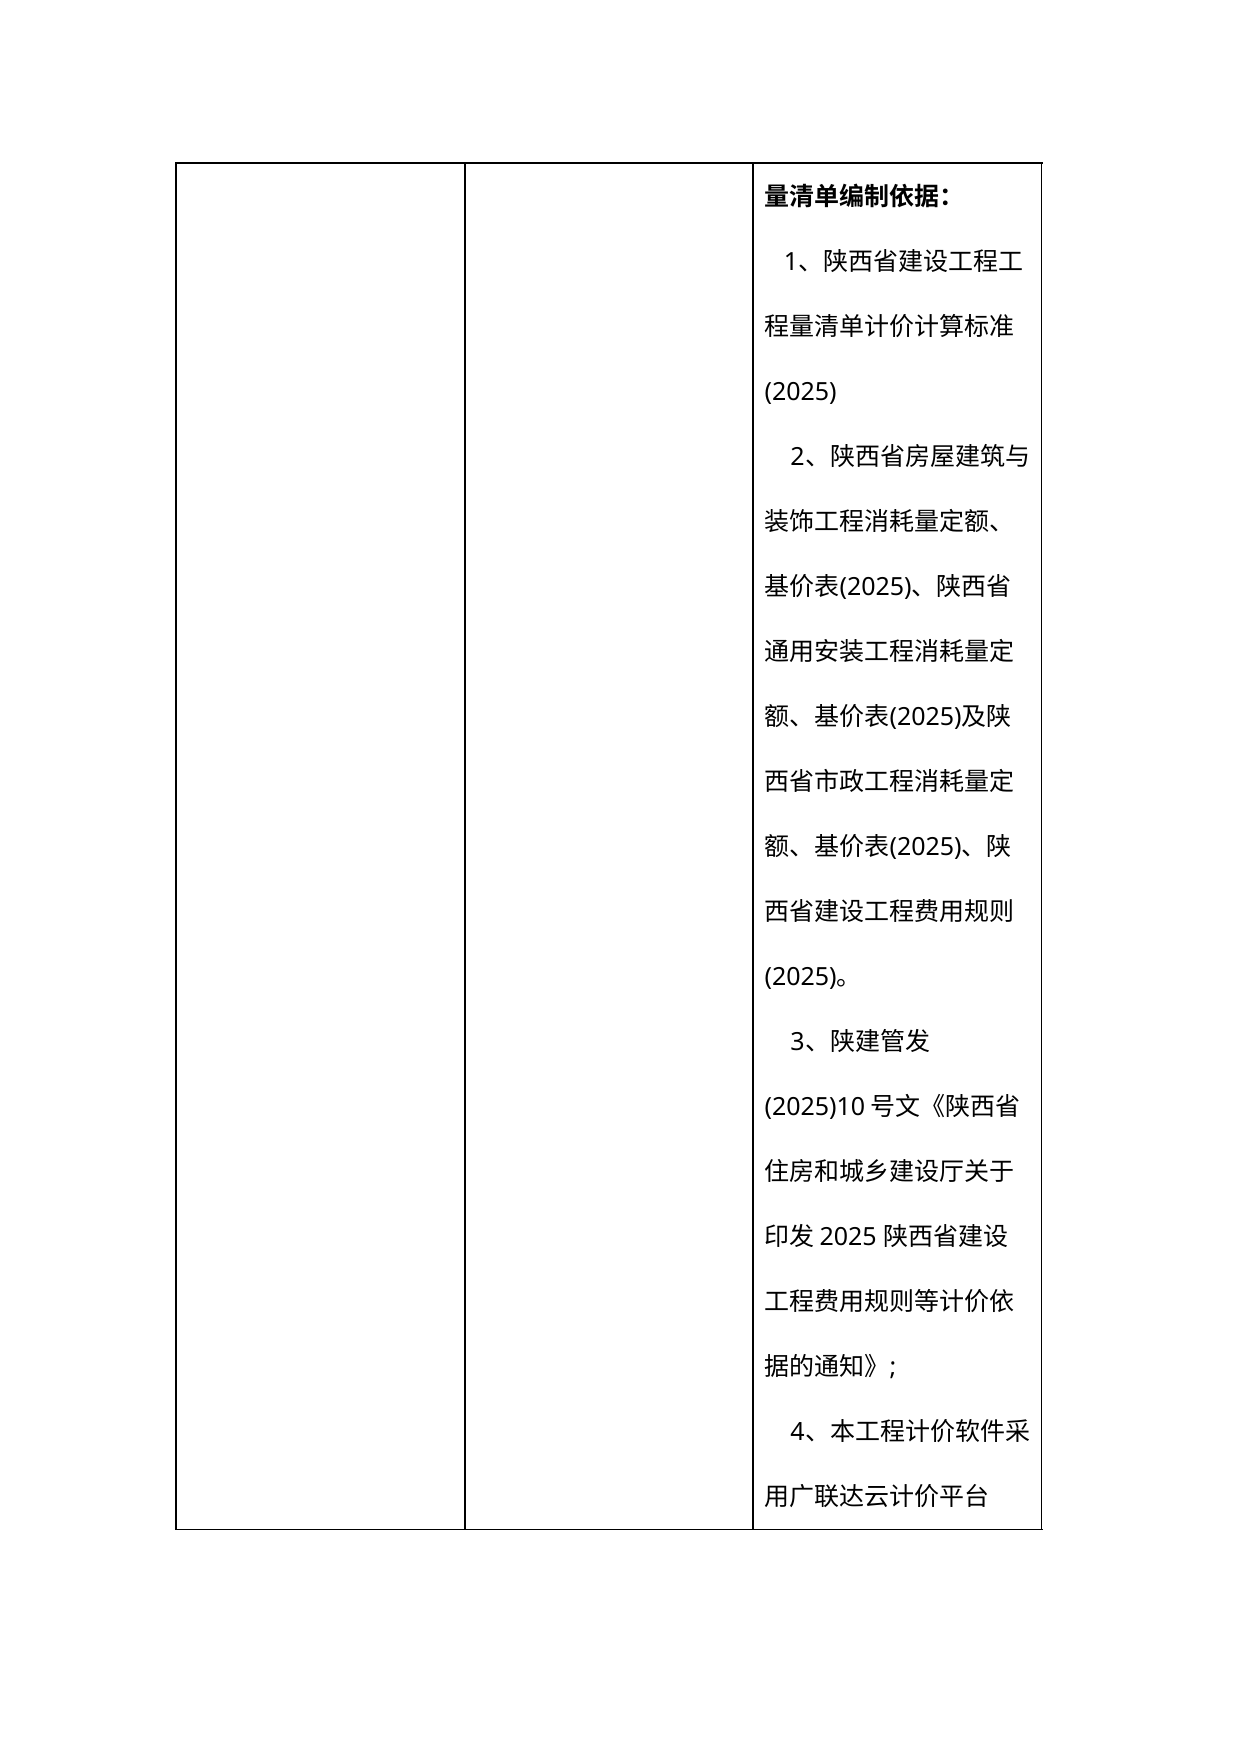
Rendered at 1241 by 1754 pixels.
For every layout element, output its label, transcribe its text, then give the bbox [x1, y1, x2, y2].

table_cell 1 [177, 164, 464, 1528]
table_cell [466, 164, 752, 1528]
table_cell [754, 164, 1041, 1528]
